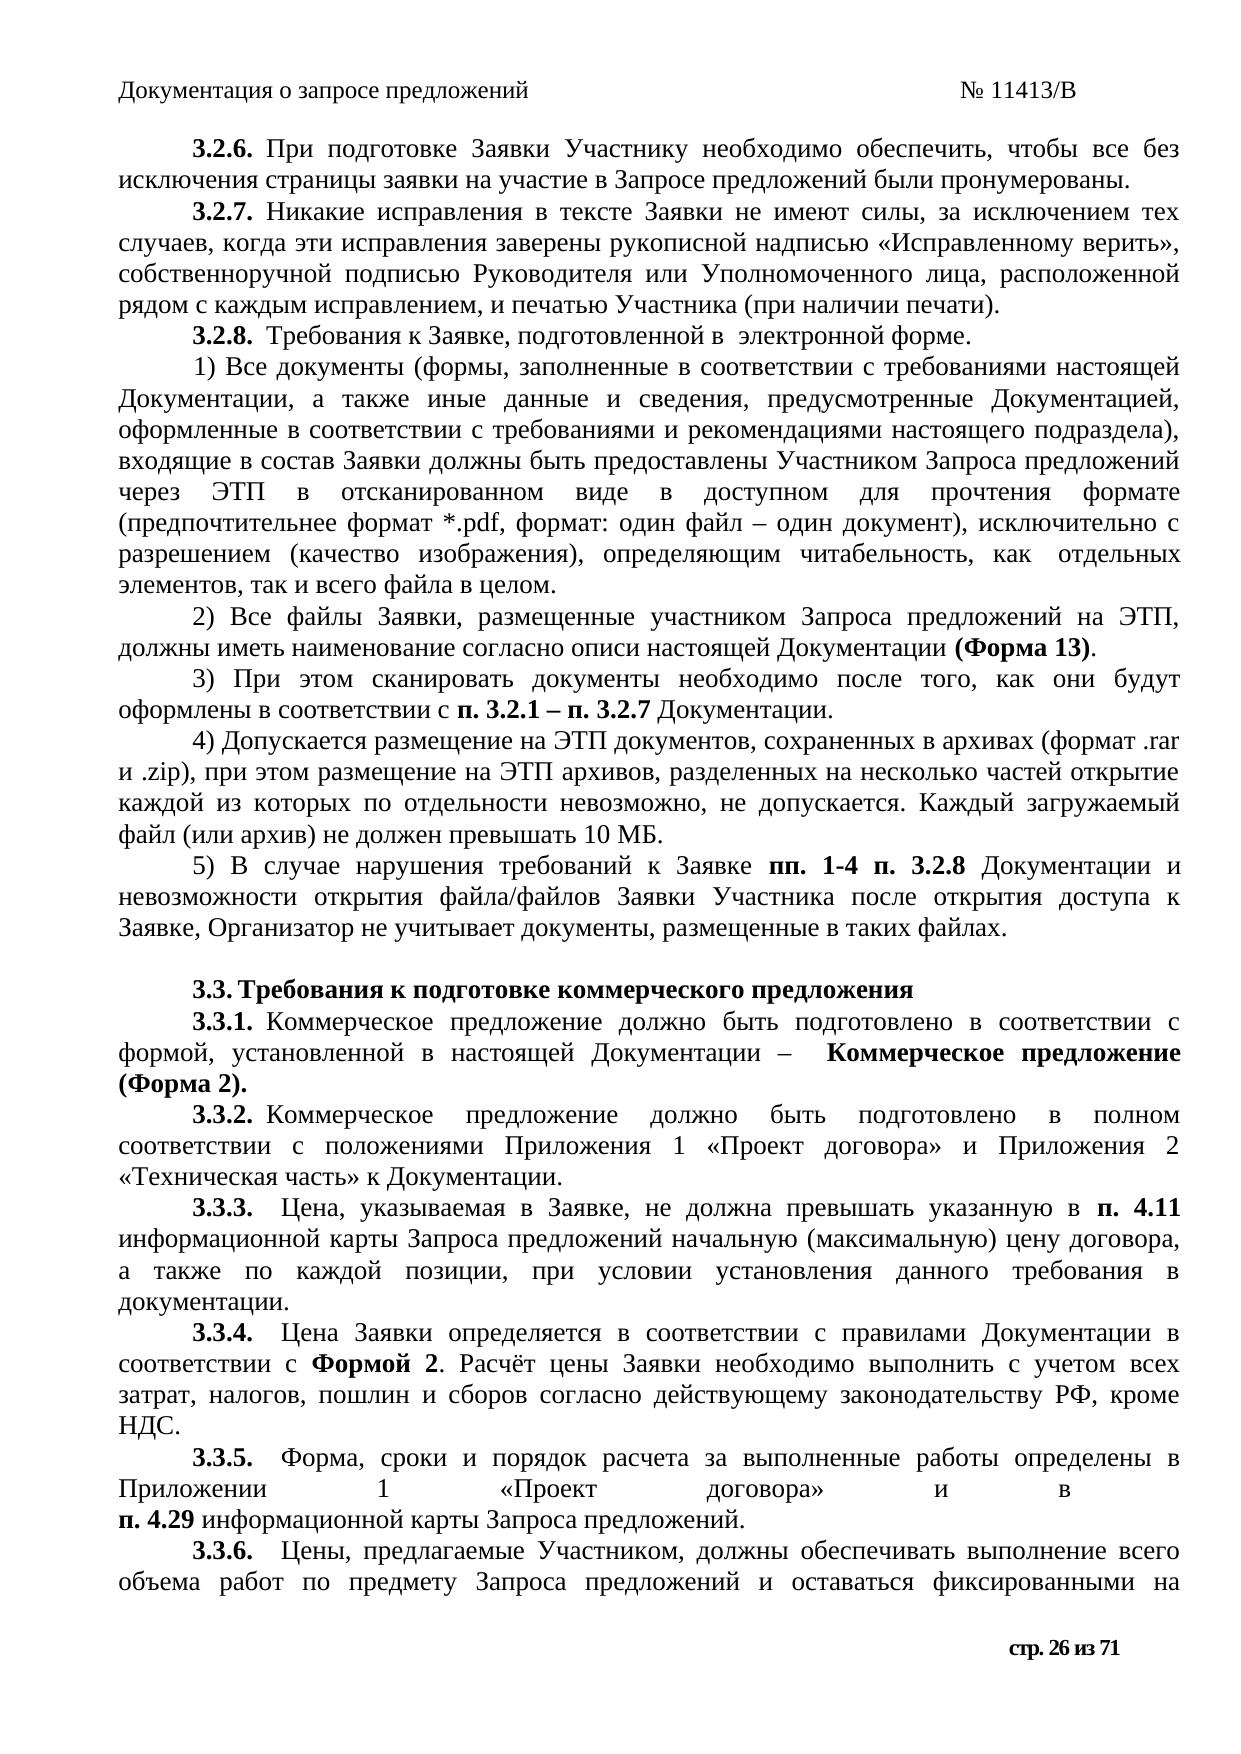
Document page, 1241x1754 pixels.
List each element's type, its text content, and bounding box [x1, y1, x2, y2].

list Требования к Заявке, подготовленной в электронной форме. [118, 319, 1181, 351]
text 5) В случае нарушения требований к Заявке пп. 1-4 п. 3.2.8 Документации и невозможности открытия файла/файлов Заявки Участника после открытия доступа к Заявке, Организатор не учитывает документы, размещенные в таких файлах. [118, 849, 1181, 942]
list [118, 1534, 1181, 1596]
list Форма, сроки и порядок расчета за выполненные работы определены в Приложении 1 «Проект договора» и в п. 4.29 информационной карты Запроса предложений. [118, 1441, 1181, 1534]
list Цена Заявки определяется в соответствии с правилами Документации в соответствии с Формой 2. Расчёт цены Заявки необходимо выполнить с учетом всех затрат, налогов, пошлин и сборов согласно действующему законодательству РФ, кроме НДС. [118, 1316, 1181, 1441]
list При подготовке Заявки Участнику необходимо обеспечить, чтобы все без исключения страницы заявки на участие в Запросе предложений были пронумерованы. [118, 132, 1181, 195]
text 4) Допускается размещение на ЭТП документов, сохраненных в архивах (формат .rar и .zip), при этом размещение на ЭТП архивов, разделенных на несколько частей открытие каждой из которых по отдельности невозможно, не допускается. Каждый загружаемый файл (или архив) не должен превышать 10 МБ. [118, 724, 1181, 849]
text 2) Все файлы Заявки, размещенные участником Запроса предложений на ЭТП, должны иметь наименование согласно описи настоящей Документации (Форма 13). [118, 600, 1181, 662]
subtitle Требования к подготовке коммерческого предложения [118, 973, 1181, 1004]
list Коммерческое предложение должно быть подготовлено в соответствии с формой, установленной в настоящей Документации – Коммерческое предложение (Форма 2). [118, 1004, 1181, 1098]
text 1) Все документы (формы, заполненные в соответствии с требованиями настоящей Документации, а также иные данные и сведения, предусмотренные Документацией, оформленные в соответствии с требованиями и рекомендациями настоящего подраздела), входящие в состав Заявки должны быть предоставлены Участником Запроса предложений через ЭТП в отсканированном виде в доступном для прочтения формате (предпочтительнее формат *.pdf, формат: один файл – один документ), исключительно с разрешением (качество изображения), определяющим читабельность, как отдельных элементов, так и всего файла в целом. [118, 351, 1181, 600]
list Коммерческое предложение должно быть подготовлено в полном соответствии с положениями Приложения 1 «Проект договора» и Приложения 2 «Техническая часть» к Документации. [118, 1098, 1181, 1191]
list Никакие исправления в тексте Заявки не имеют силы, за исключением тех случаев, когда эти исправления заверены рукописной надписью «Исправленному верить», собственноручной подписью Руководителя или Уполномоченного лица, расположенной рядом с каждым исправлением, и печатью Участника (при наличии печати). [118, 195, 1181, 319]
text 3) При этом сканировать документы необходимо после того, как они будут оформлены в соответствии с п. 3.2.1 – п. 3.2.7 Документации. [118, 662, 1181, 724]
list Цена, указываемая в Заявке, не должна превышать указанную в п. 4.11 информационной карты Запроса предложений начальную (максимальную) цену договора, а также по каждой позиции, при условии установления данного требования в документации. [118, 1191, 1181, 1316]
